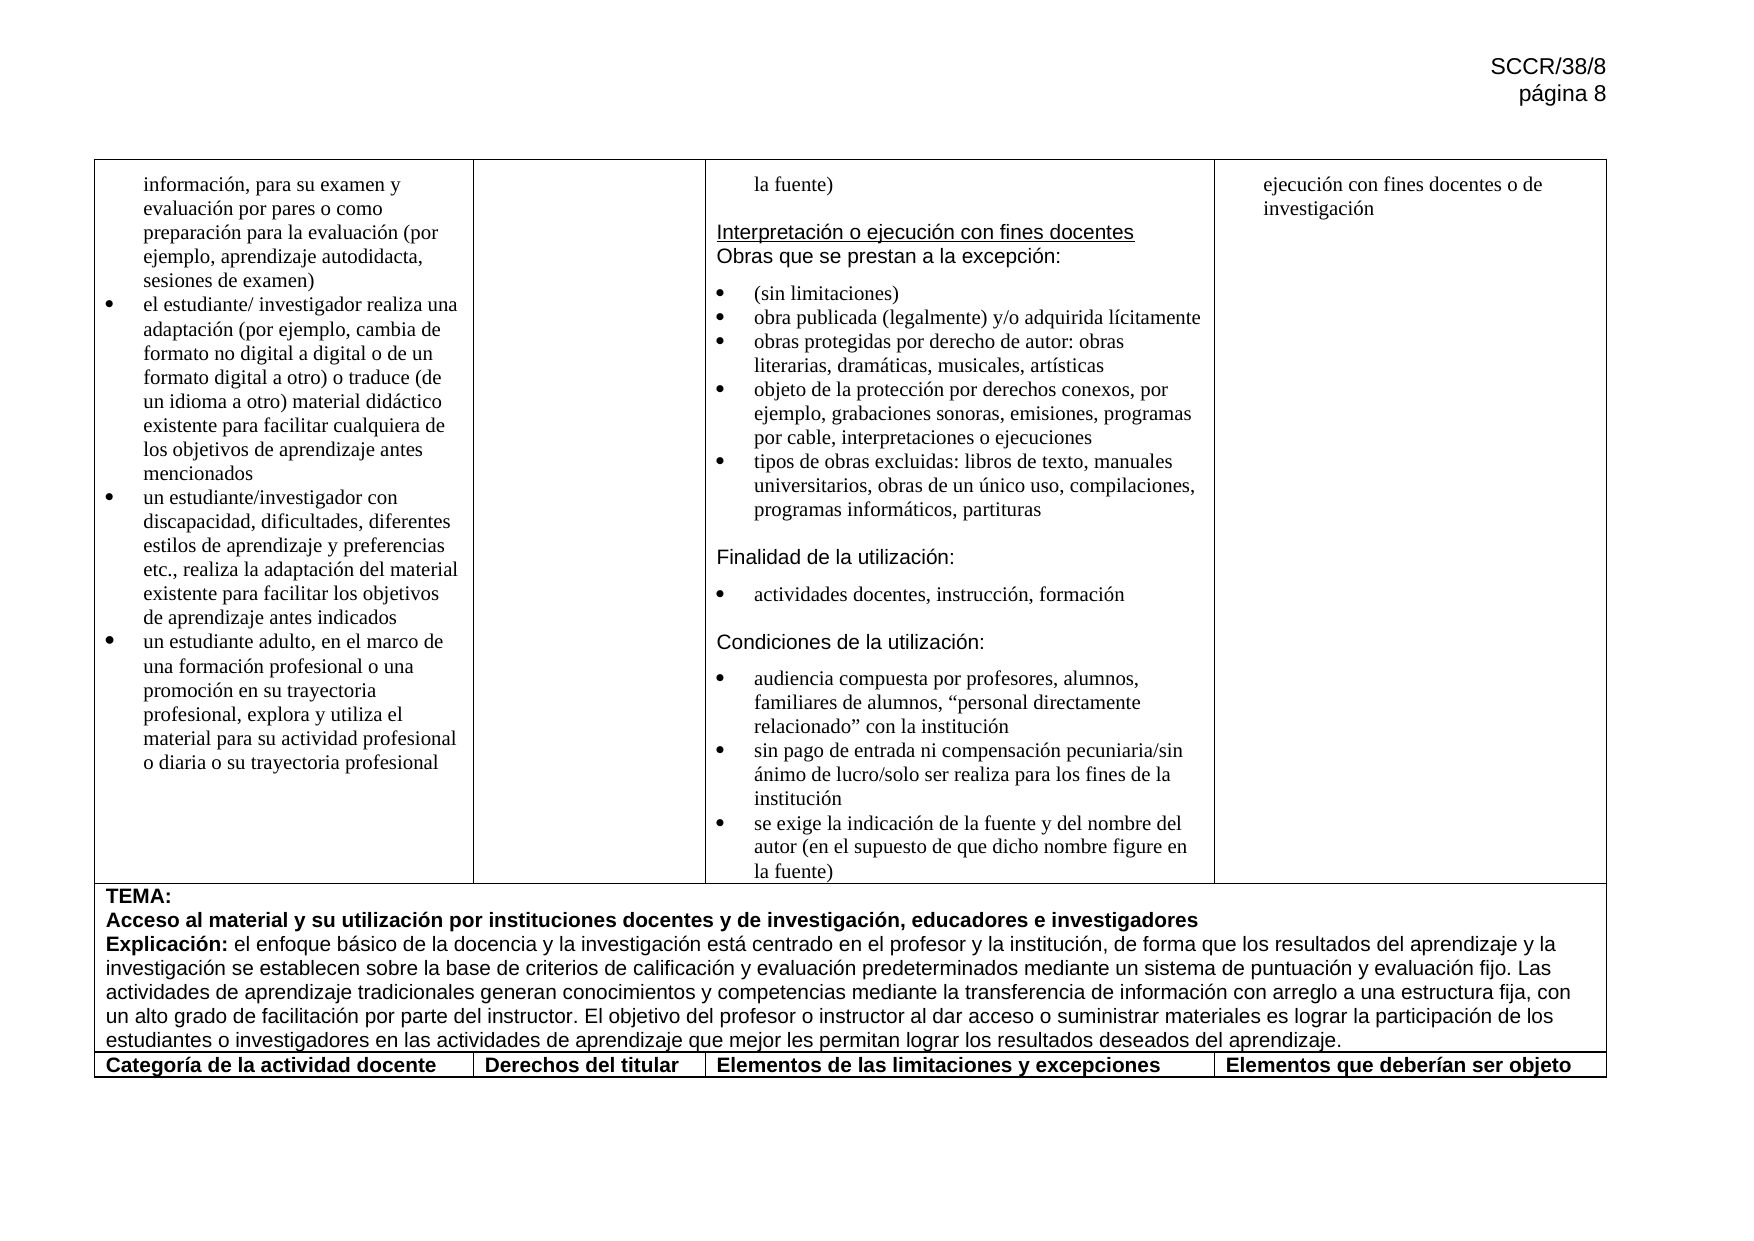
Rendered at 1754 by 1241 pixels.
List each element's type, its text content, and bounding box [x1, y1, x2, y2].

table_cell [95, 160, 473, 883]
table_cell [474, 1053, 705, 1076]
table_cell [1215, 1053, 1606, 1076]
table_cell TEMA: Acceso al material y su utilización por instituciones docentes y de investigación, educadores e investigadores Explicación: el enfoque básico de la docencia y la investigación está centrado en el profesor y la institución, de forma que los resultados del aprendizaje y la investigación se establecen sobre la base de criterios de calificación y evaluación predeterminados mediante un sistema de puntuación y evaluación fijo. Las actividades de aprendizaje tradicionales generan conocimientos y competencias mediante la transferencia de información con arreglo a una estructura fija, con un alto grado de facilitación por parte del instructor. El objetivo del profesor o instructor al dar acceso o suministrar materiales es lograr la participación de los estudiantes o investigadores en las actividades de aprendizaje que mejor les permitan lograr los resultados deseados del aprendizaje. [95, 884, 1606, 1051]
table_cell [706, 1053, 1214, 1076]
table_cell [474, 160, 705, 883]
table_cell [95, 1053, 473, 1076]
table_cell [1215, 160, 1606, 883]
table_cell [706, 160, 1214, 883]
